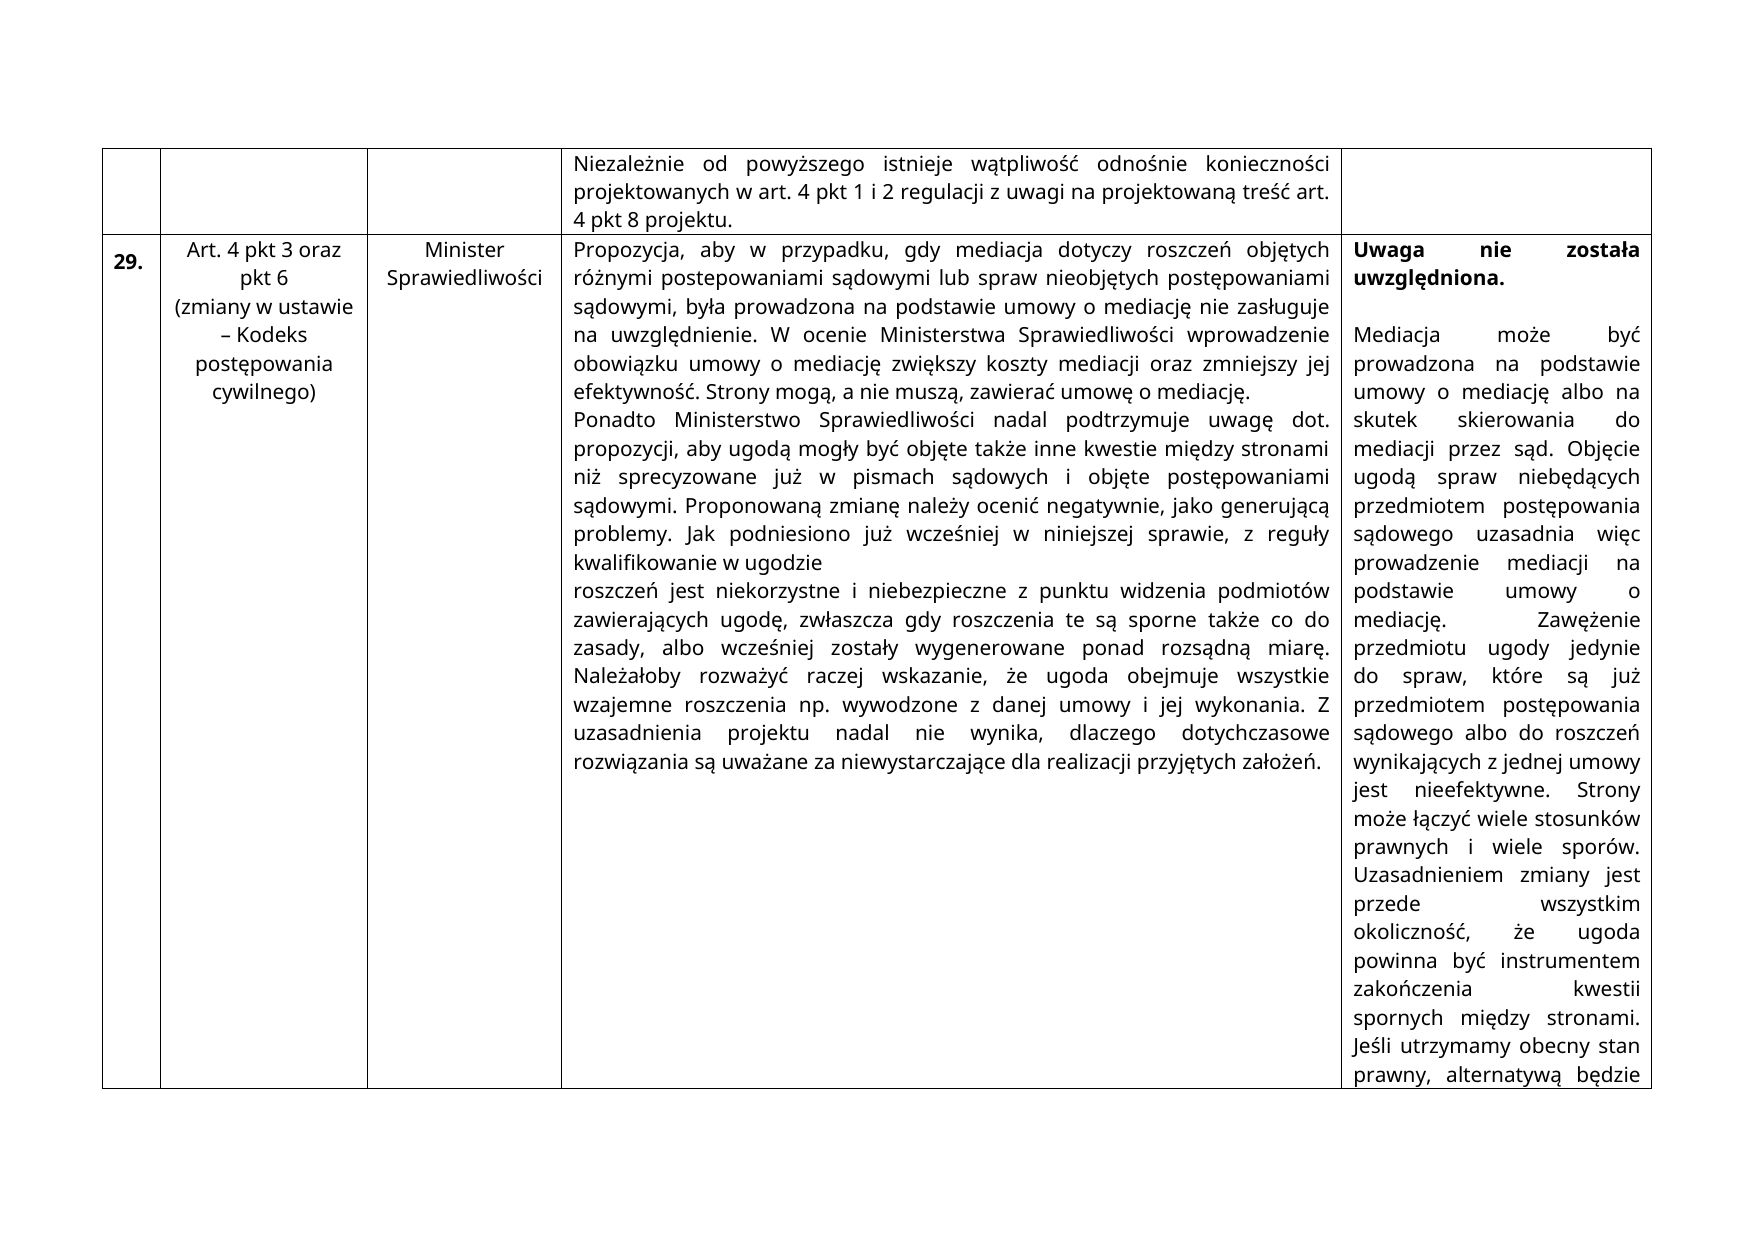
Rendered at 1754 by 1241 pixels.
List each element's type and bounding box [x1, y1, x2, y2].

table_cell [103, 149, 160, 234]
table_cell [562, 149, 1341, 234]
table_cell [161, 235, 367, 1088]
table_cell [368, 149, 561, 234]
table_cell [562, 235, 1341, 1088]
table_cell [1342, 149, 1651, 234]
table_cell [103, 235, 160, 1088]
table_cell [161, 149, 367, 234]
table_cell [368, 235, 561, 1088]
table_cell [1342, 235, 1651, 1088]
